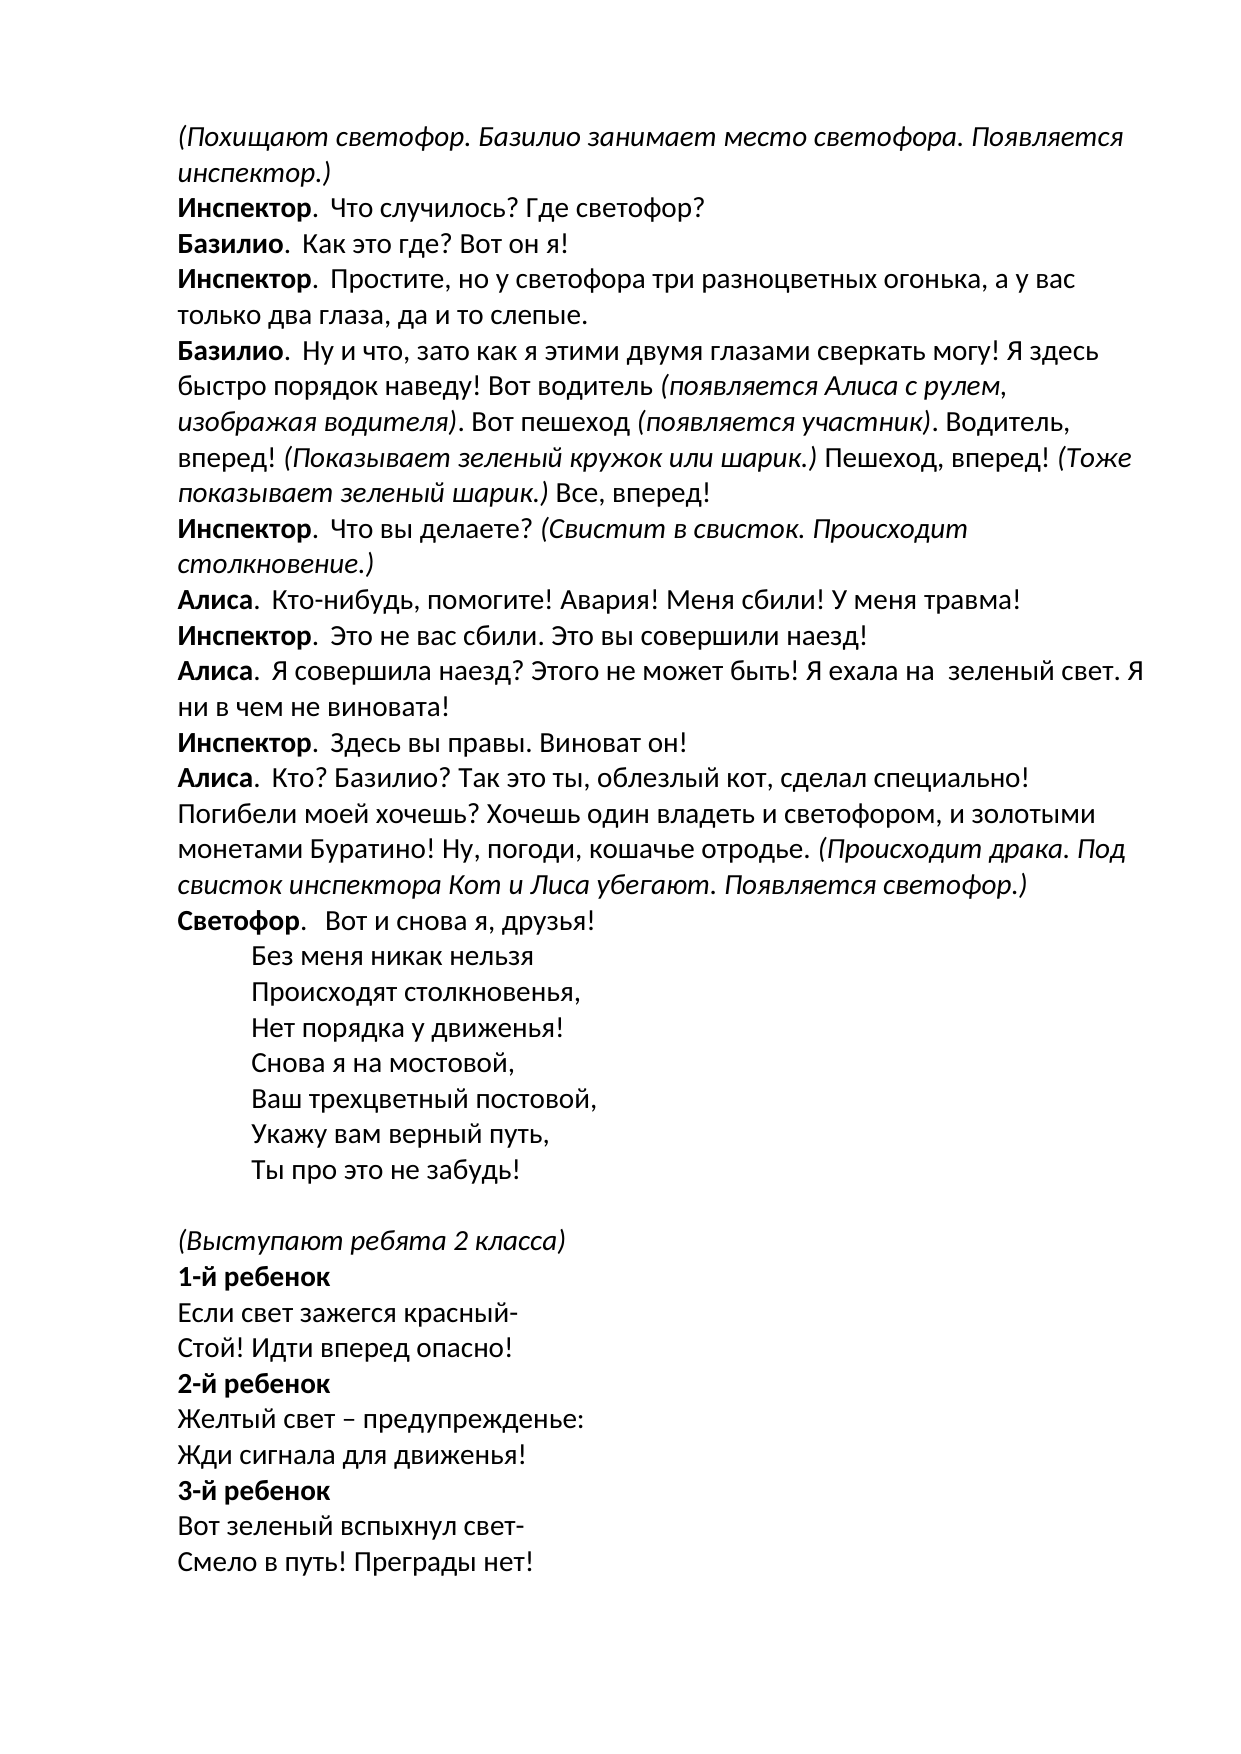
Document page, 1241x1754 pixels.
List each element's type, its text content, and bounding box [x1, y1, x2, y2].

text Алиса. Я совершила наезд? Этого не может быть! Я ехала на зеленый свет. Я ни в чем не виновата! [177, 652, 1152, 724]
text Происходят столкновенья, [177, 973, 1152, 1009]
text Смело в путь! Преграды нет! [177, 1543, 1152, 1579]
text 3-й ребенок [177, 1472, 1152, 1507]
text 2-й ребенок [177, 1365, 1152, 1401]
text (Похищают светофор. Базилио занимает место светофора. Появляется инспектор.) [177, 118, 1152, 189]
text Алиса. Кто-нибудь, помогите! Авария! Меня сбили! У меня травма! [177, 581, 1152, 617]
text (Выступают ребята 2 класса) [177, 1222, 1152, 1258]
text Инспектор. Простите, но у светофора три разноцветных огонька, а у вас только два глаза, да и то слепые. [177, 261, 1152, 332]
text Инспектор. Что вы делаете? (Свистит в свисток. Происходит столкновение.) [177, 510, 1152, 581]
text Желтый свет – предупрежденье: [177, 1401, 1152, 1436]
text Вот зеленый вспыхнул свет- [177, 1507, 1152, 1543]
text 1-й ребенок [177, 1258, 1152, 1294]
text Алиса. Кто? Базилио? Так это ты, облезлый кот, сделал специально! Погибели моей хочешь? Хочешь один владеть и светофором, и золотыми монетами Буратино! Ну, погоди, кошачье отродье. (Происходит драка. Под свисток инспектора Кот и Лиса убегают. Появляется светофор.) [177, 759, 1152, 902]
text Если свет зажегся красный- [177, 1294, 1152, 1329]
text Инспектор. Это не вас сбили. Это вы совершили наезд! [177, 617, 1152, 652]
text Укажу вам верный путь, [177, 1116, 1152, 1151]
text Инспектор. Здесь вы правы. Виноват он! [177, 724, 1152, 759]
text Нет порядка у движенья! [177, 1009, 1152, 1044]
text Базилио. Ну и что, зато как я этими двумя глазами сверкать могу! Я здесь быстро порядок наведу! Вот водитель (появляется Алиса с рулем, изображая водителя). Вот пешеход (появляется участник). Водитель, вперед! (Показывает зеленый кружок или шарик.) Пешеход, вперед! (Тоже показывает зеленый шарик.) Все, вперед! [177, 332, 1152, 510]
text Базилио. Как это где? Вот он я! [177, 225, 1152, 261]
text Жди сигнала для движенья! [177, 1436, 1152, 1472]
text Светофор. Вот и снова я, друзья! [177, 902, 1152, 937]
text Без меня никак нельзя [177, 937, 1152, 973]
text Ты про это не забудь! [177, 1151, 1152, 1187]
text Ваш трехцветный постовой, [177, 1080, 1152, 1116]
text Инспектор. Что случилось? Где светофор? [177, 189, 1152, 225]
text Снова я на мостовой, [177, 1044, 1152, 1080]
text Стой! Идти вперед опасно! [177, 1329, 1152, 1365]
